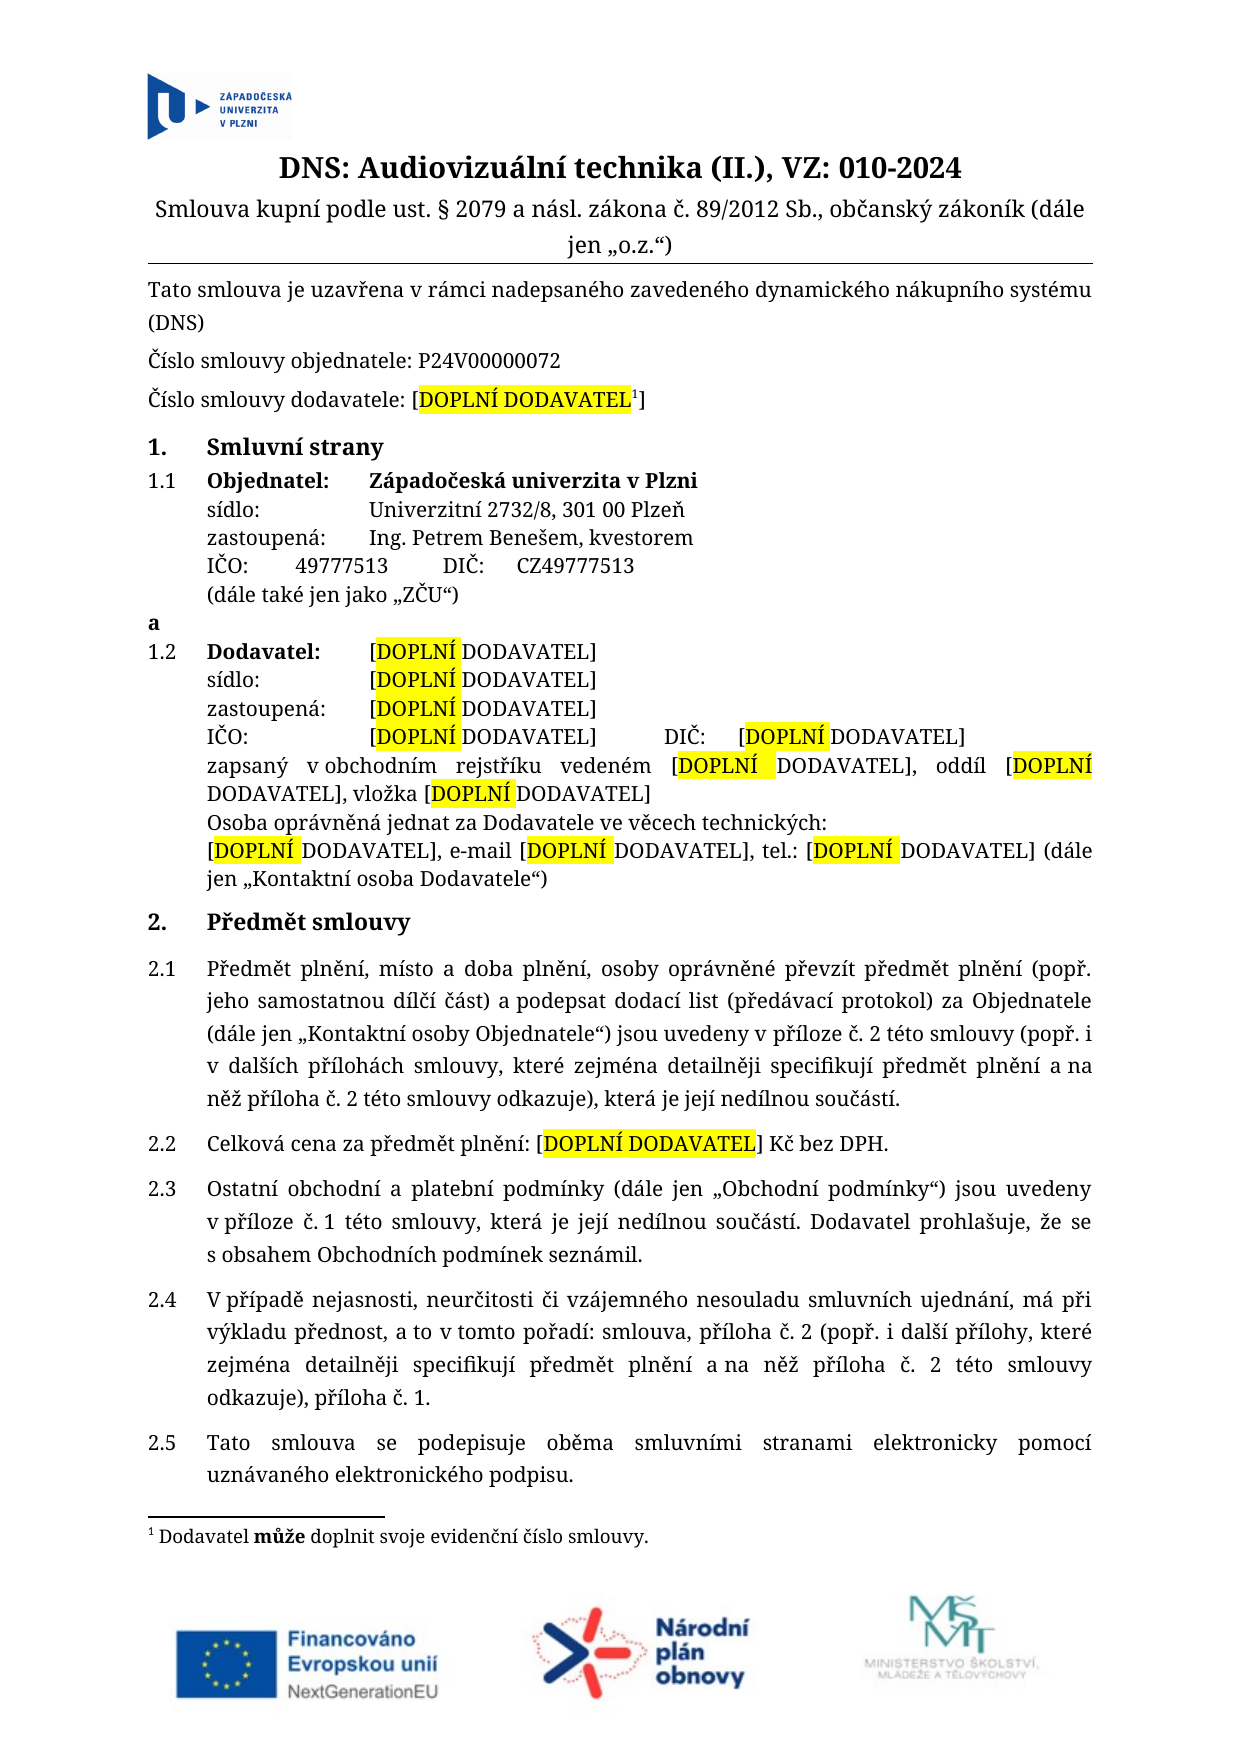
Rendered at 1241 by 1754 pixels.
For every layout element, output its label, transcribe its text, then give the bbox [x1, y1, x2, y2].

text [DOPLNÍ DODAVATEL], e-mail [DOPLNÍ DODAVATEL], tel.: [DOPLNÍ DODAVATEL] (dále jen „Kontaktní osoba Dodavatele“) [207, 836, 1093, 893]
text zapsaný v obchodním rejstříku vedeném [DOPLNÍ DODAVATEL], oddíl [DOPLNÍ DODAVATEL], vložka [DOPLNÍ DODAVATEL] [207, 751, 1093, 808]
text Číslo smlouvy dodavatele: [DOPLNÍ DODAVATEL] [631, 385, 1093, 414]
list Tato smlouva se podepisuje oběma smluvními stranami elektronicky pomocí uznávaného elektronického podpisu. [148, 1428, 1093, 1489]
list Celková cena za předmět plnění: [DOPLNÍ DODAVATEL] Kč bez DPH. [148, 1129, 543, 1158]
list Ostatní obchodní a platební podmínky (dále jen „Obchodní podmínky“) jsou uvedeny v příloze č. 1 této smlouvy, která je její nedílnou součástí. Dodavatel prohlašuje, že se s obsahem Obchodních podmínek seznámil. [148, 1174, 1093, 1268]
picture [147, 73, 292, 140]
text sídlo: [DOPLNÍ DODAVATEL] [207, 665, 376, 694]
text zastoupená: [DOPLNÍ DODAVATEL] [207, 694, 376, 722]
text Tato smlouva je uzavřena v rámci nadepsaného zavedeného dynamického nákupního systému (DNS) [148, 275, 1093, 336]
list Předmět smlouvy [148, 905, 1093, 937]
list V případě nejasnosti, neurčitosti či vzájemného nesouladu smluvních ujednání, má při výkladu přednost, a to v tomto pořadí: smlouva, příloha č. 2 (popř. i další přílohy, které zejména detailněji specifikují předmět plnění a na něž příloha č. 2 této smlouvy odkazuje), příloha č. 1. [148, 1285, 1093, 1411]
list Smluvní strany [148, 430, 1093, 462]
text Smlouva kupní podle ust. § 2079 a násl. zákona č. 89/2012 Sb., občanský zákoník (dále jen „o.z.“) [148, 193, 1093, 263]
text (dále také jen jako „ZČU“) [207, 580, 1093, 608]
text IČO: [DOPLNÍ DODAVATEL] DIČ: [DOPLNÍ DODAVATEL] [830, 722, 1093, 751]
text sídlo: Univerzitní 2732/8, 301 00 Plzeň [207, 495, 1093, 523]
list Celková cena za předmět plnění: [DOPLNÍ DODAVATEL] Kč bez DPH. [756, 1129, 1093, 1158]
text sídlo: [DOPLNÍ DODAVATEL] [461, 665, 1093, 694]
text Číslo smlouvy objednatele: P24V00000072 [148, 346, 1093, 375]
text IČO: 49777513 DIČ: CZ49777513 [207, 552, 1093, 580]
text IČO: [DOPLNÍ DODAVATEL] DIČ: [DOPLNÍ DODAVATEL] [207, 722, 376, 751]
text Číslo smlouvy dodavatele: [DOPLNÍ DODAVATEL] [148, 385, 419, 414]
text zastoupená: [DOPLNÍ DODAVATEL] [461, 694, 1093, 722]
list Dodavatel: [DOPLNÍ DODAVATEL] [148, 637, 376, 665]
text IČO: [DOPLNÍ DODAVATEL] DIČ: [DOPLNÍ DODAVATEL] [461, 722, 745, 751]
list Objednatel: Západočeská univerzita v Plzni [148, 466, 1093, 495]
text Osoba oprávněná jednat za Dodavatele ve věcech technických: [207, 808, 1093, 836]
text a [148, 608, 1093, 637]
list Předmět plnění, místo a doba plnění, osoby oprávněné převzít předmět plnění (popř. jeho samostatnou dílčí část) a podepsat dodací list (předávací protokol) za Objednatele (dále jen „Kontaktní osoby Objednatele“) jsou uvedeny v příloze č. 2 této smlouvy (popř. i v dalších přílohách smlouvy, které zejména detailněji specifikují předmět plnění a na něž příloha č. 2 této smlouvy odkazuje), která je její nedílnou součástí. [148, 954, 1093, 1113]
text DNS: Audiovizuální technika (II.), VZ: 010-2024 [148, 148, 1093, 187]
text zastoupená: Ing. Petrem Benešem, kvestorem [207, 523, 1093, 552]
list Dodavatel: [DOPLNÍ DODAVATEL] [461, 637, 1093, 665]
picture [147, 1548, 1093, 1726]
